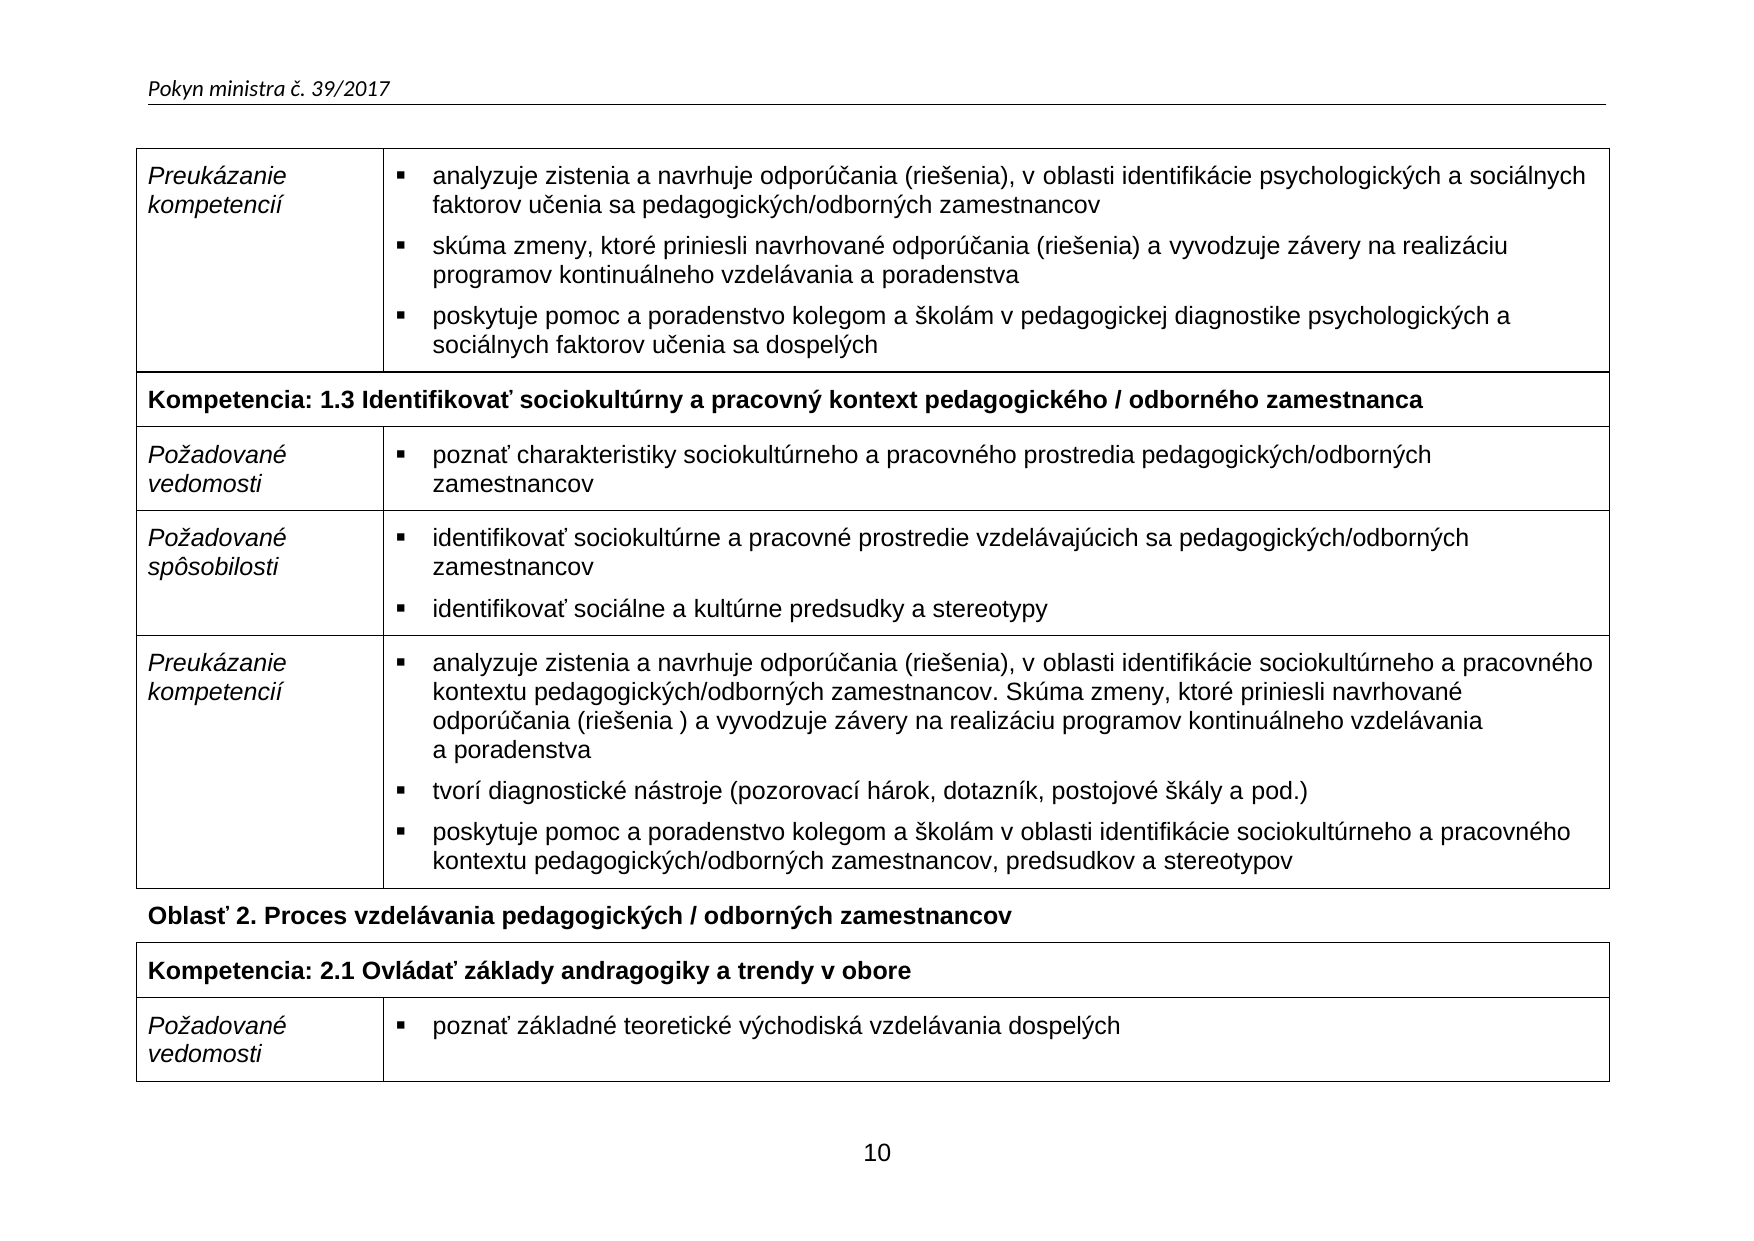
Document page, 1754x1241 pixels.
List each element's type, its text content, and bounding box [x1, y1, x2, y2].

table_cell identifikovať sociokultúrne a pracovné prostredie vzdelávajúcich sa pedagogických/odborných zamestnancov identifikovať sociálne a kultúrne predsudky a stereotypy [384, 511, 1609, 635]
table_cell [137, 998, 383, 1081]
table_cell analyzuje zistenia a navrhuje odporúčania (riešenia), v oblasti identifikácie sociokultúrneho a pracovného kontextu pedagogických/odborných zamestnancov. Skúma zmeny, ktoré priniesli navrhované odporúčania (riešenia ) a vyvodzuje závery na realizáciu programov kontinuálneho vzdelávania a poradenstva tvorí diagnostické nástroje (pozorovací hárok, dotazník, postojové škály a pod.) poskytuje pomoc a poradenstvo kolegom a školám v oblasti identifikácie sociokultúrneho a pracovného kontextu pedagogických/odborných zamestnancov, predsudkov a stereotypov [384, 636, 1609, 887]
table_cell Požadované vedomosti [137, 427, 383, 510]
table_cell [384, 998, 1609, 1081]
table_cell Kompetencia: 1.3 Identifikovať sociokultúrny a pracovný kontext pedagogického / odborného zamestnanca [137, 373, 1609, 426]
table_cell Preukázanie kompetencií [137, 149, 383, 371]
table_cell poznať charakteristiky sociokultúrneho a pracovného prostredia pedagogických/odborných zamestnancov [384, 427, 1609, 510]
table_cell Preukázanie kompetencií [137, 636, 383, 887]
text Oblasť 2. Proces vzdelávania pedagogických / odborných zamestnancov [148, 901, 1606, 930]
table_header Kompetencia: 2.1 Ovládať základy andragogiky a trendy v obore [137, 943, 1609, 997]
table_cell analyzuje zistenia a navrhuje odporúčania (riešenia), v oblasti identifikácie psychologických a sociálnych faktorov učenia sa pedagogických/odborných zamestnancov skúma zmeny, ktoré priniesli navrhované odporúčania (riešenia) a vyvodzuje závery na realizáciu programov kontinuálneho vzdelávania a poradenstva poskytuje pomoc a poradenstvo kolegom a školám v pedagogickej diagnostike psychologických a sociálnych faktorov učenia sa dospelých [384, 149, 1609, 371]
table_cell Požadované spôsobilosti [137, 511, 383, 635]
